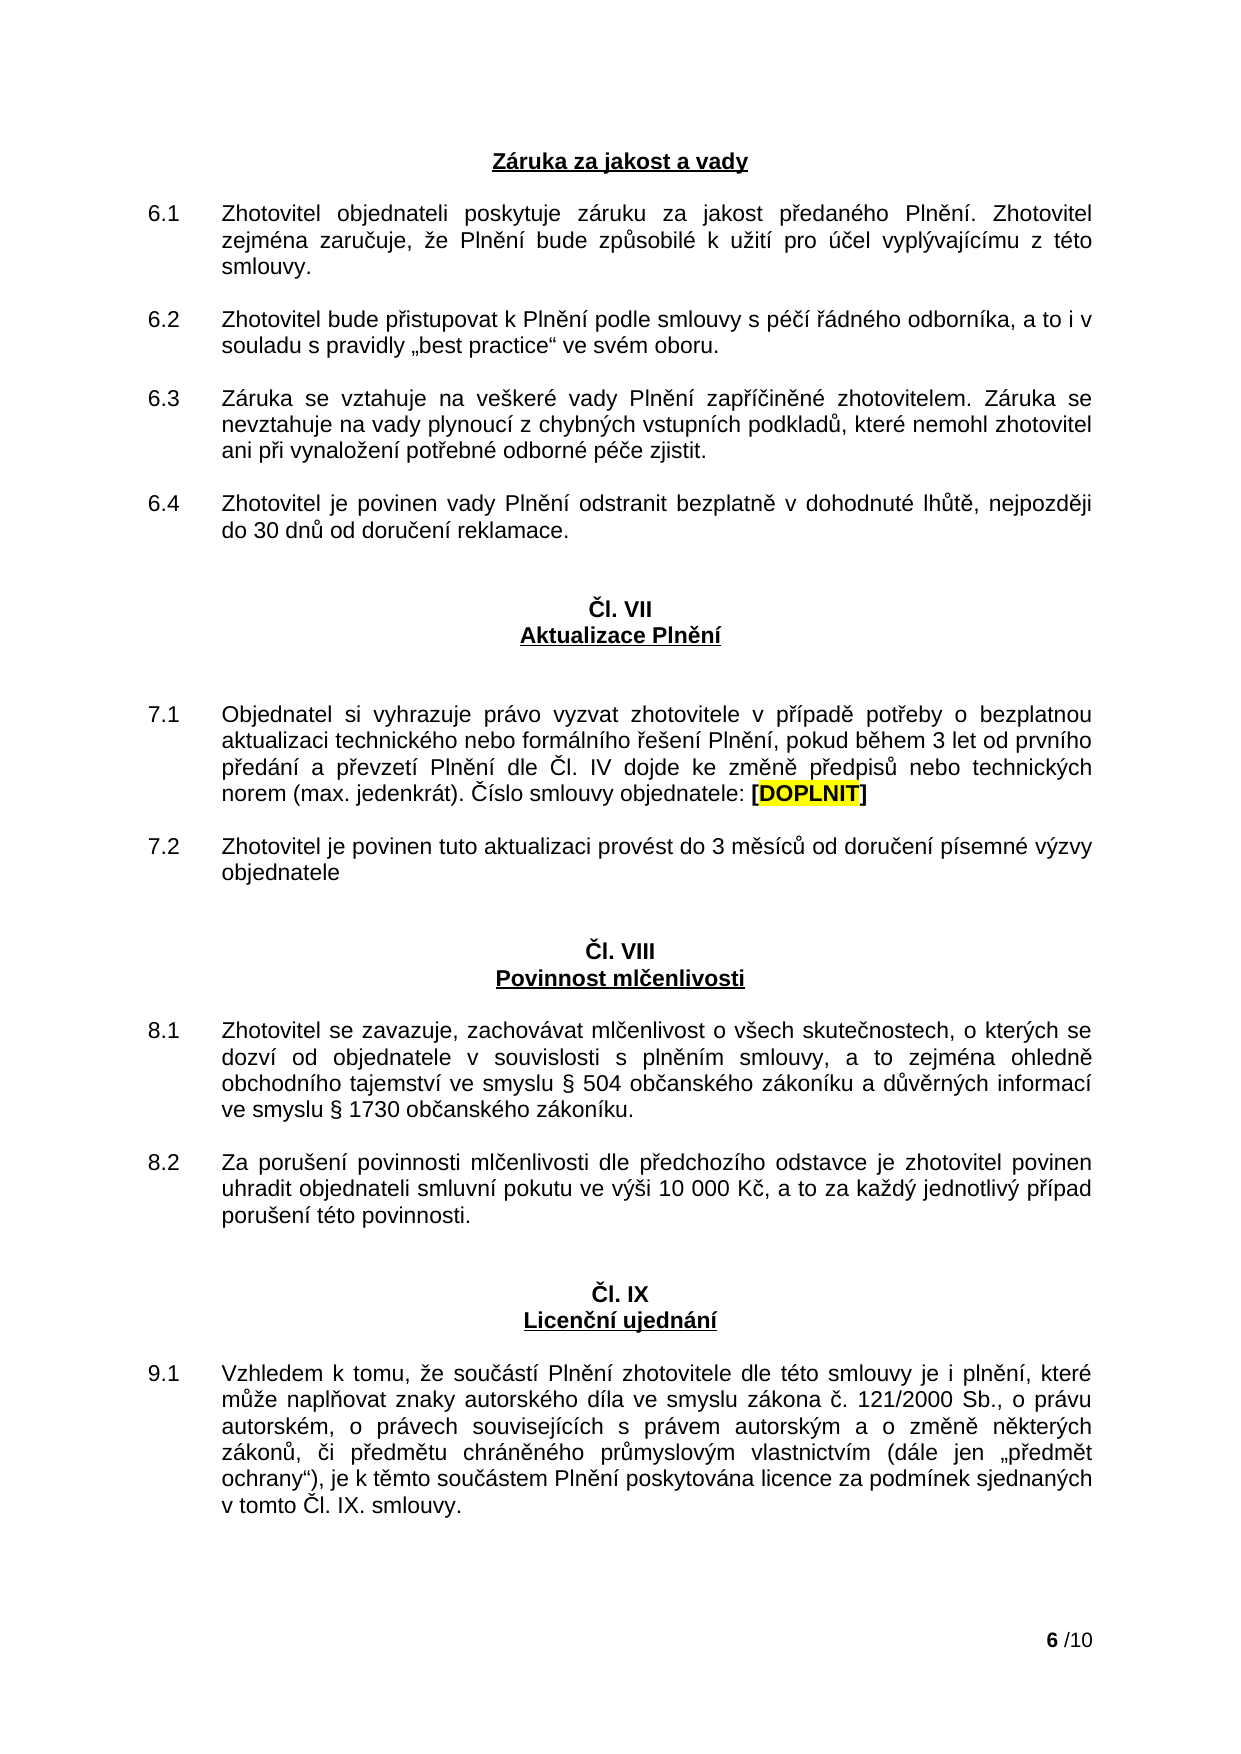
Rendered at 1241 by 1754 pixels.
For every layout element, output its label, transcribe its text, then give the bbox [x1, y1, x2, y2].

text 9.1 Vzhledem k tomu, že součástí Plnění zhotovitele dle této smlouvy je i plnění, které může naplňovat znaky autorského díla ve smyslu zákona č. 121/2000 Sb., o právu autorském, o právech souvisejících s právem autorským a o změně některých zákonů, či předmětu chráněného průmyslovým vlastnictvím (dále jen „předmět ochrany“), je k těmto součástem Plnění poskytována licence za podmínek sjednaných v tomto Čl. IX. smlouvy. [148, 1360, 1093, 1518]
text 7.2 Zhotovitel je povinen tuto aktualizaci provést do 3 měsíců od doručení písemné výzvy objednatele [148, 833, 1093, 886]
text 6.1 Zhotovitel objednateli poskytuje záruku za jakost předaného Plnění. Zhotovitel zejména zaručuje, že Plnění bude způsobilé k užití pro účel vyplývajícímu z této smlouvy. [148, 200, 1093, 279]
text 6.3 Záruka se vztahuje na veškeré vady Plnění zapříčiněné zhotovitelem. Záruka se nevztahuje na vady plynoucí z chybných vstupních podkladů, které nemohl zhotovitel ani při vynaložení potřebné odborné péče zjistit. [148, 385, 1093, 464]
text Záruka za jakost a vady [148, 148, 1093, 174]
text Licenční ujednání [148, 1307, 1093, 1333]
text Aktualizace Plnění [148, 622, 1093, 648]
text 7.1 Objednatel si vyhrazuje právo vyzvat zhotovitele v případě potřeby o bezplatnou aktualizaci technického nebo formálního řešení Plnění, pokud během 3 let od prvního předání a převzetí Plnění dle Čl. IV dojde ke změně předpisů nebo technických norem (max. jedenkrát). Číslo smlouvy objednatele: [DOPLNIT] [148, 701, 1093, 806]
text 6.2 Zhotovitel bude přistupovat k Plnění podle smlouvy s péčí řádného odborníka, a to i v souladu s pravidly „best practice“ ve svém oboru. [148, 306, 1093, 358]
text 8.1 Zhotovitel se zavazuje, zachovávat mlčenlivost o všech skutečnostech, o kterých se dozví od objednatele v souvislosti s plněním smlouvy, a to zejména ohledně obchodního tajemství ve smyslu § 504 občanského zákoníku a důvěrných informací ve smyslu § 1730 občanského zákoníku. [148, 1017, 1093, 1123]
text Čl. IX [148, 1281, 1093, 1307]
text Čl. VIII [148, 938, 1093, 964]
text Čl. VII [148, 596, 1093, 622]
text 8.2 Za porušení povinnosti mlčenlivosti dle předchozího odstavce je zhotovitel povinen uhradit objednateli smluvní pokutu ve výši 10 000 Kč, a to za každý jednotlivý případ porušení této povinnosti. [148, 1149, 1093, 1228]
text Povinnost mlčenlivosti [148, 964, 1093, 991]
text 6.4 Zhotovitel je povinen vady Plnění odstranit bezplatně v dohodnuté lhůtě, nejpozději do 30 dnů od doručení reklamace. [148, 490, 1093, 543]
